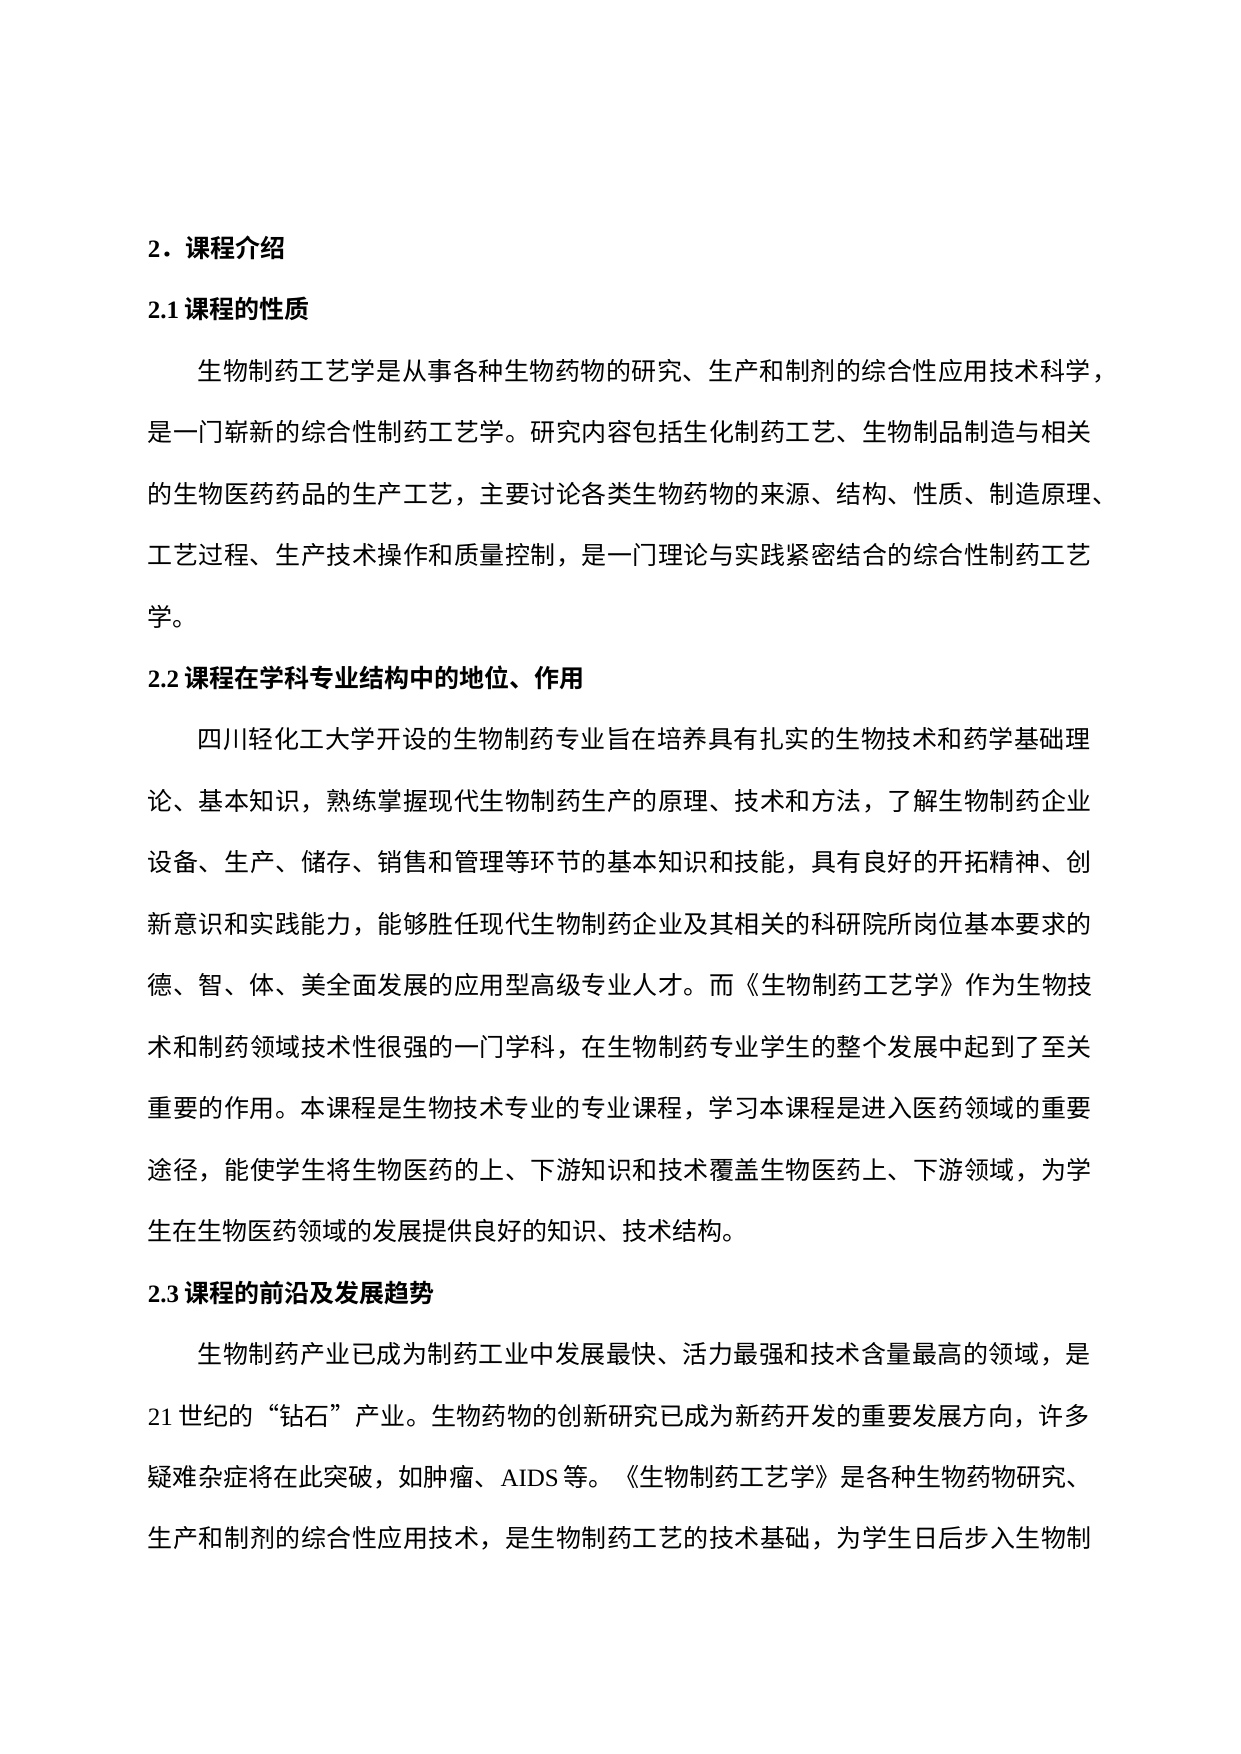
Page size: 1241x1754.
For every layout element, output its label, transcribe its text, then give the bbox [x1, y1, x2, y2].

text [148, 1322, 1092, 1568]
text 生物制药工艺学是从事各种生物药物的研究、生产和制剂的综合性应用技术科学，是一门崭新的综合性制药工艺学。研究内容包括生化制药工艺、生物制品制造与相关的生物医药药品的生产工艺，主要讨论各类生物药物的来源、结构、性质、制造原理、工艺过程、生产技术操作和质量控制，是一门理论与实践紧密结合的综合性制药工艺学。 [148, 339, 1092, 646]
text 四川轻化工大学开设的生物制药专业旨在培养具有扎实的生物技术和药学基础理论、基本知识，熟练掌握现代生物制药生产的原理、技术和方法，了解生物制药企业设备、生产、储存、销售和管理等环节的基本知识和技能，具有良好的开拓精神、创新意识和实践能力，能够胜任现代生物制药企业及其相关的科研院所岗位基本要求的德、智、体、美全面发展的应用型高级专业人才。而《生物制药工艺学》作为生物技术和制药领域技术性很强的一门学科，在生物制药专业学生的整个发展中起到了至关重要的作用。本课程是生物技术专业的专业课程，学习本课程是进入医药领域的重要途径，能使学生将生物医药的上、下游知识和技术覆盖生物医药上、下游领域，为学生在生物医药领域的发展提供良好的知识、技术结构。 [148, 707, 1092, 1261]
text 2.2课程在学科专业结构中的地位、作用 [148, 646, 1092, 707]
text 2.1课程的性质 [148, 277, 1092, 339]
text 2．课程介绍 [148, 216, 1092, 277]
text 2.3课程的前沿及发展趋势 [148, 1261, 1092, 1322]
